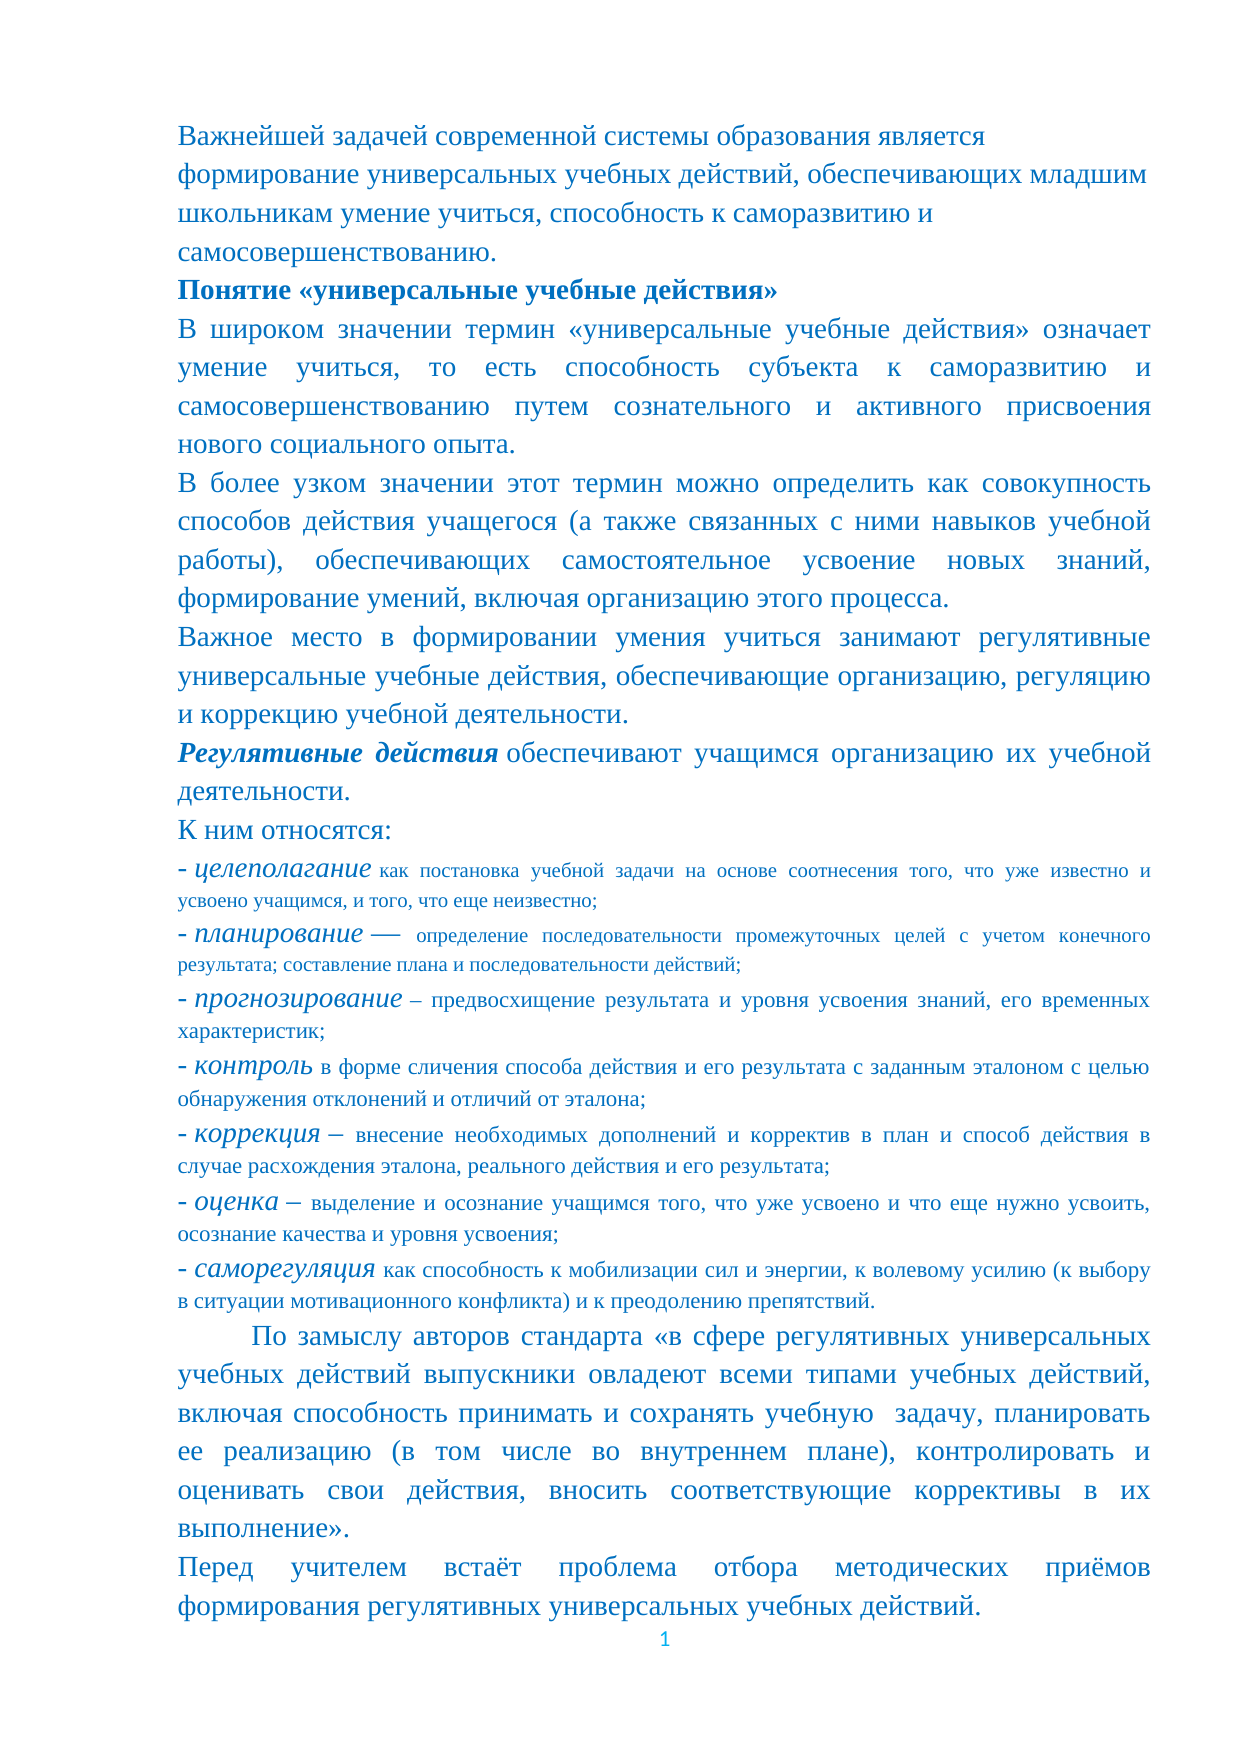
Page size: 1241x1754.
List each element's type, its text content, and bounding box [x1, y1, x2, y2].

text - саморегуляция как способность к мобилизации сил и энергии, к волевому усилию (к выбору в ситуации мотивационного конфликта) и к преодолению препятствий. [177, 1250, 1152, 1314]
text - оценка – выделение и осознание учащимся того, что уже усвоено и что еще нужно усвоить, осознание качества и уровня усвоения; [177, 1183, 1152, 1246]
text - коррекция – внесение необходимых дополнений и корректив в план и способ действия в случае расхождения эталона, реального действия и его результата; [177, 1115, 1152, 1179]
text Важное место в формировании умения учиться занимают регулятивные универсальные учебные действия, обеспечивающие организацию, регуляцию и коррекцию учебной деятельности. [177, 619, 1152, 730]
text В более узком значении этот термин можно определить как совокупность способов действия учащегося (а также связанных с ними навыков учебной работы), обеспечивающих самостоятельное усвоение новых знаний, формирование умений, включая организацию этого процесса. [177, 465, 1152, 614]
text Перед учителем встаёт проблема отбора методических приёмов формирования регулятивных универсальных учебных действий. [177, 1549, 1152, 1621]
text - планирование — определение последовательности промежуточных целей с учетом конечного результата; составление плана и последовательности действий; [177, 915, 1152, 976]
text - прогнозирование – предвосхищение результата и уровня усвоения знаний, его временных характеристик; [177, 980, 1152, 1043]
text - контроль в форме сличения способа действия и его результата с заданным эталоном с целью обнаружения отклонений и отличий от эталона; [177, 1047, 1152, 1111]
text В широком значении термин «универсальные учебные действия» означает умение учиться, то есть способность субъекта к саморазвитию и самосовершенствованию путем сознательного и активного присвоения нового социального опыта. [177, 311, 1152, 460]
text - целеполагание как постановка учебной задачи на основе соотнесения того, что уже известно и усвоено учащимся, и того, что еще неизвестно; [177, 850, 1152, 912]
text К ним относятся: [177, 812, 1152, 845]
text По замыслу авторов стандарта «в сфере регулятивных универсальных учебных действий выпускники овладеют всеми типами учебных действий, включая способность принимать и сохранять учебную задачу, планировать ее реализацию (в том числе во внутреннем плане), контролировать и оценивать свои действия, вносить соответствующие коррективы в их выполнение». [177, 1318, 1152, 1544]
text Регулятивные действия обеспечивают учащимся организацию их учебной деятельности. [177, 735, 1152, 807]
text Важнейшей задачей современной системы образования является формирование универсальных учебных действий, обеспечивающих младшим школьникам умение учиться, способность к саморазвитию и самосовершенствованию. [177, 118, 1152, 267]
text Понятие «универсальные учебные действия» [177, 272, 1152, 306]
